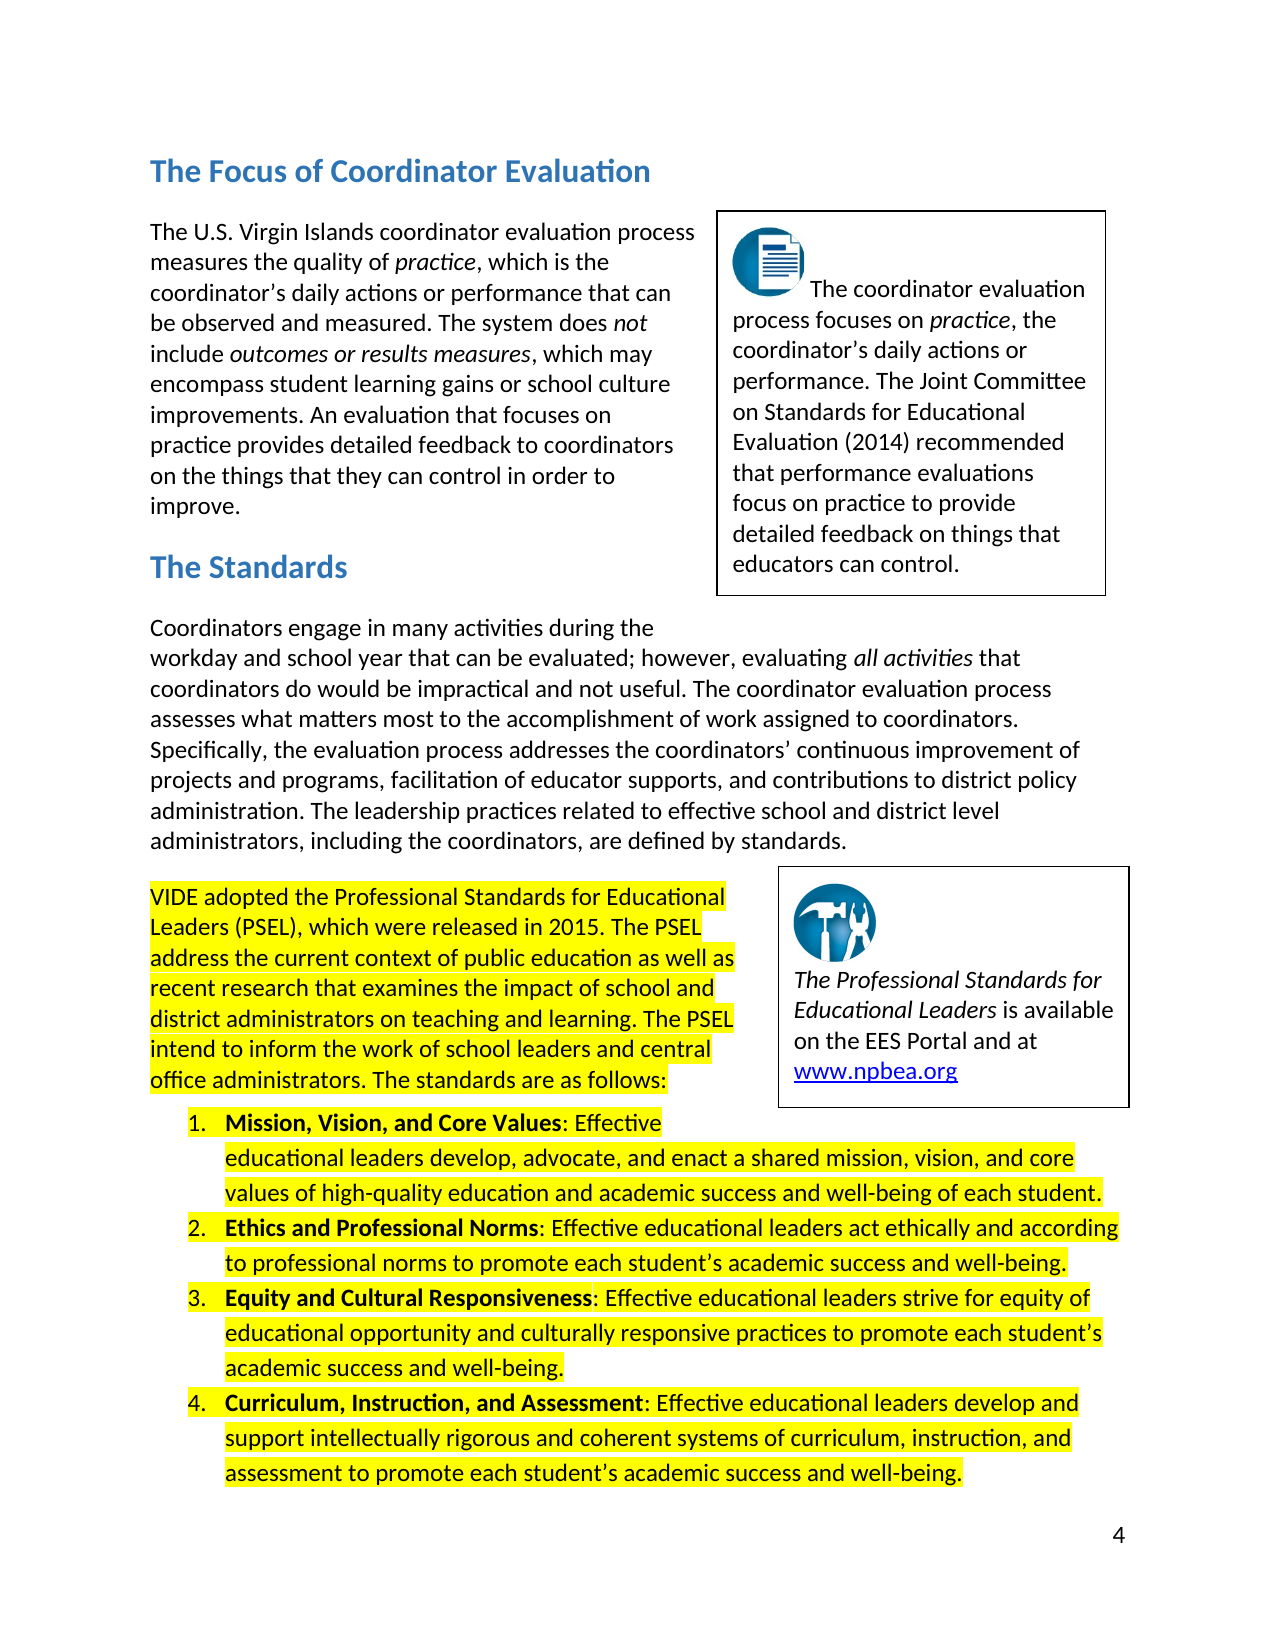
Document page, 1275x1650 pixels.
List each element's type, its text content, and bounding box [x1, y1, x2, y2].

text VIDE adopted the Professional Standards for Educational Leaders (PSEL), which were released in 2015. The PSEL address the current context of public education as well as recent research that examines the impact of school and district administrators on teaching and learning. The PSEL intend to inform the work of school leaders and central office administrators. The standards are as follows: [150, 881, 1125, 1094]
list Mission, Vision, and Core Values: Effective educational leaders develop, advocate, and enact a shared mission, vision, and core values of high-quality education and academic success and well-being of each student. [187, 1107, 1125, 1207]
subtitle The Standards [150, 546, 1125, 587]
list Equity and Cultural Responsiveness: Effective educational leaders strive for equity of educational opportunity and culturally responsive practices to promote each student’s academic success and well-being. [187, 1282, 1125, 1382]
text Coordinators engage in many activities during the workday and school year that can be evaluated; however, evaluating all activities that coordinators do would be impractical and not useful. The coordinator evaluation process assesses what matters most to the accomplishment of work assigned to coordinators. Specifically, the evaluation process addresses the coordinators’ continuous improvement of projects and programs, facilitation of educator supports, and contributions to district policy administration. The leadership practices related to effective school and district level administrators, including the coordinators, are defined by standards. [150, 612, 1125, 856]
list Ethics and Professional Norms: Effective educational leaders act ethically and according to professional norms to promote each student’s academic success and well-being. [187, 1212, 1125, 1277]
text The U.S. Virgin Islands coordinator evaluation process measures the quality of practice, which is the coordinator’s daily actions or performance that can be observed and measured. The system does not include outcomes or results measures, which may encompass student learning gains or school culture improvements. An evaluation that focuses on practice provides detailed feedback to coordinators on the things that they can control in order to improve. [150, 216, 1125, 521]
list Curriculum, Instruction, and Assessment: Effective educational leaders develop and support intellectually rigorous and coherent systems of curriculum, instruction, and assessment to promote each student’s academic success and well-being. [187, 1387, 1125, 1487]
subtitle The Focus of Coordinator Evaluation [150, 150, 1125, 191]
